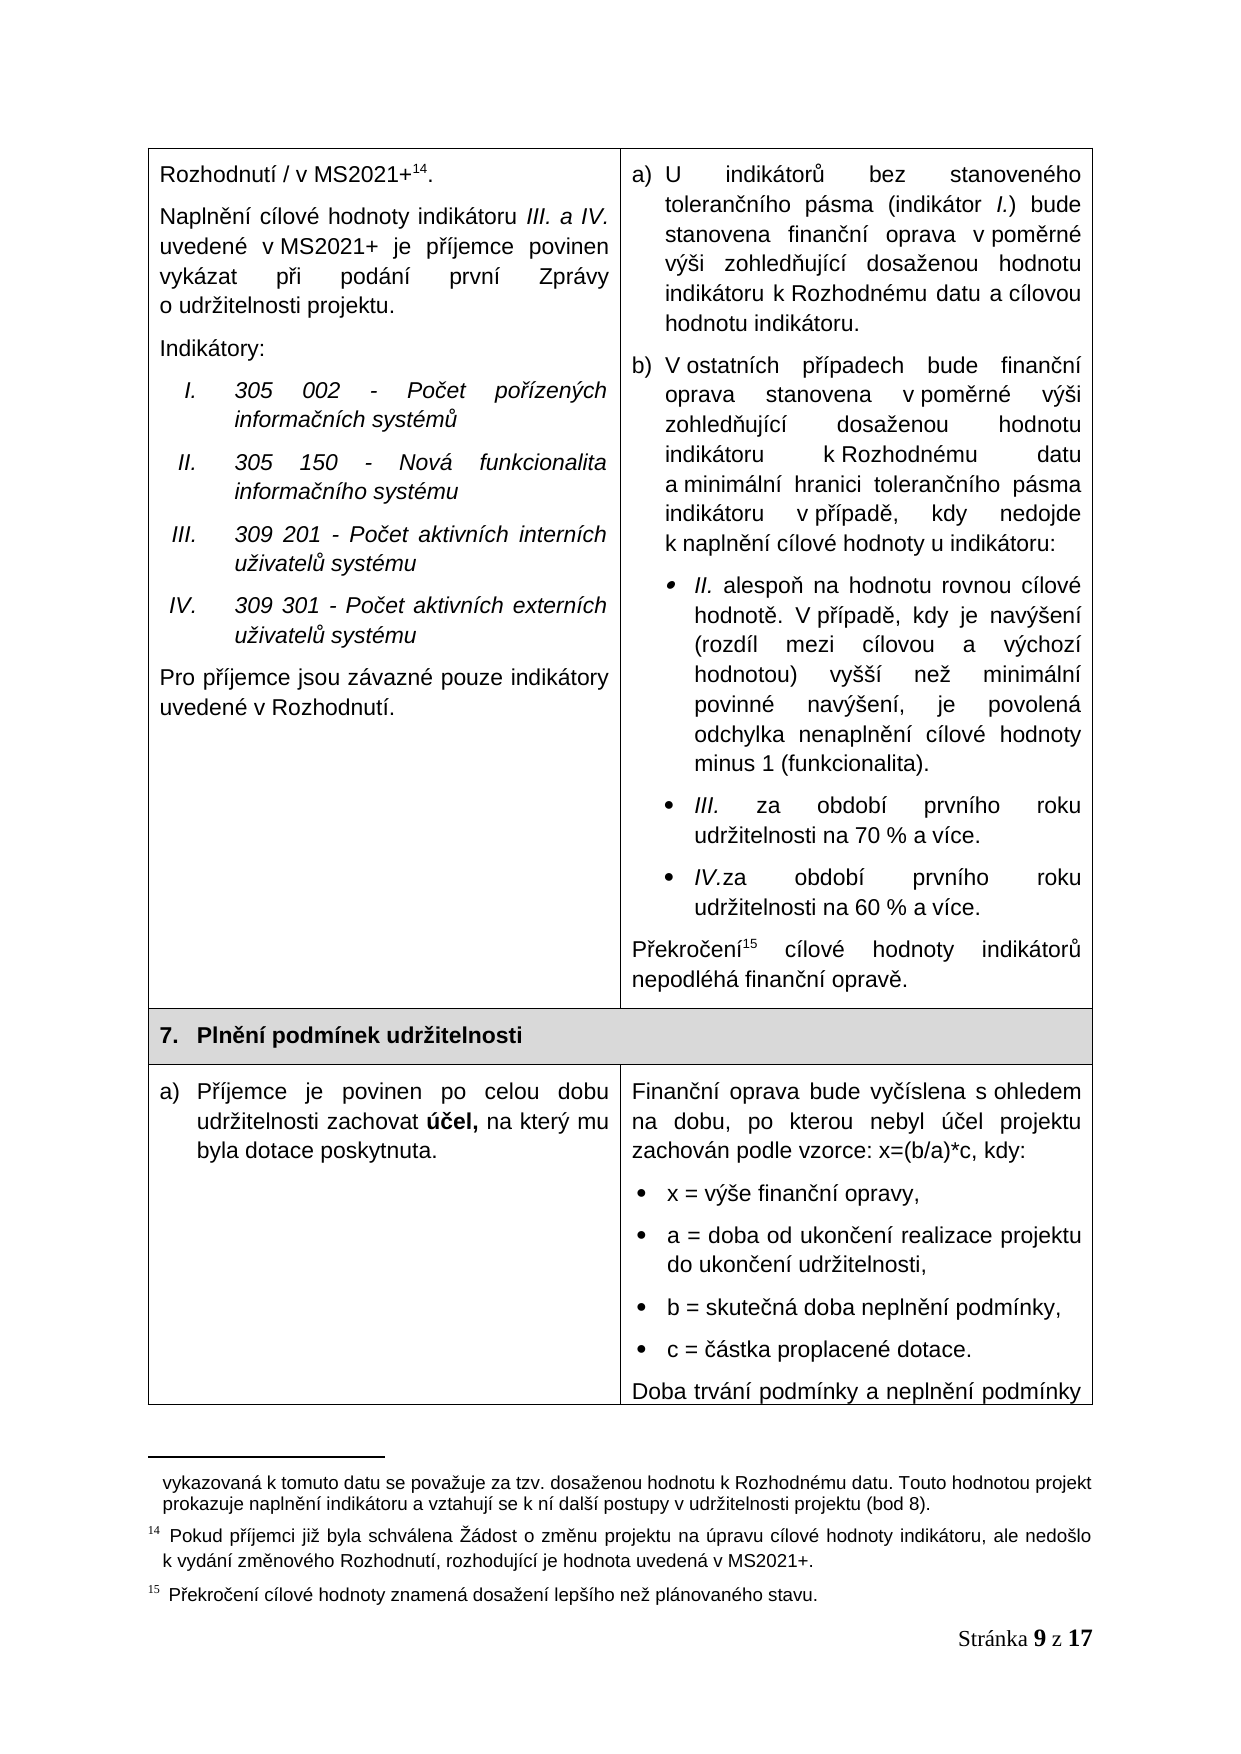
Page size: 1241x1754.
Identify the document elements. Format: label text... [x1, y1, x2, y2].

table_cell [149, 1065, 620, 1404]
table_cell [149, 149, 620, 1008]
table_cell Plnění podmínek udržitelnosti [149, 1009, 1092, 1064]
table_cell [621, 149, 1092, 1008]
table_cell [621, 1065, 1092, 1404]
